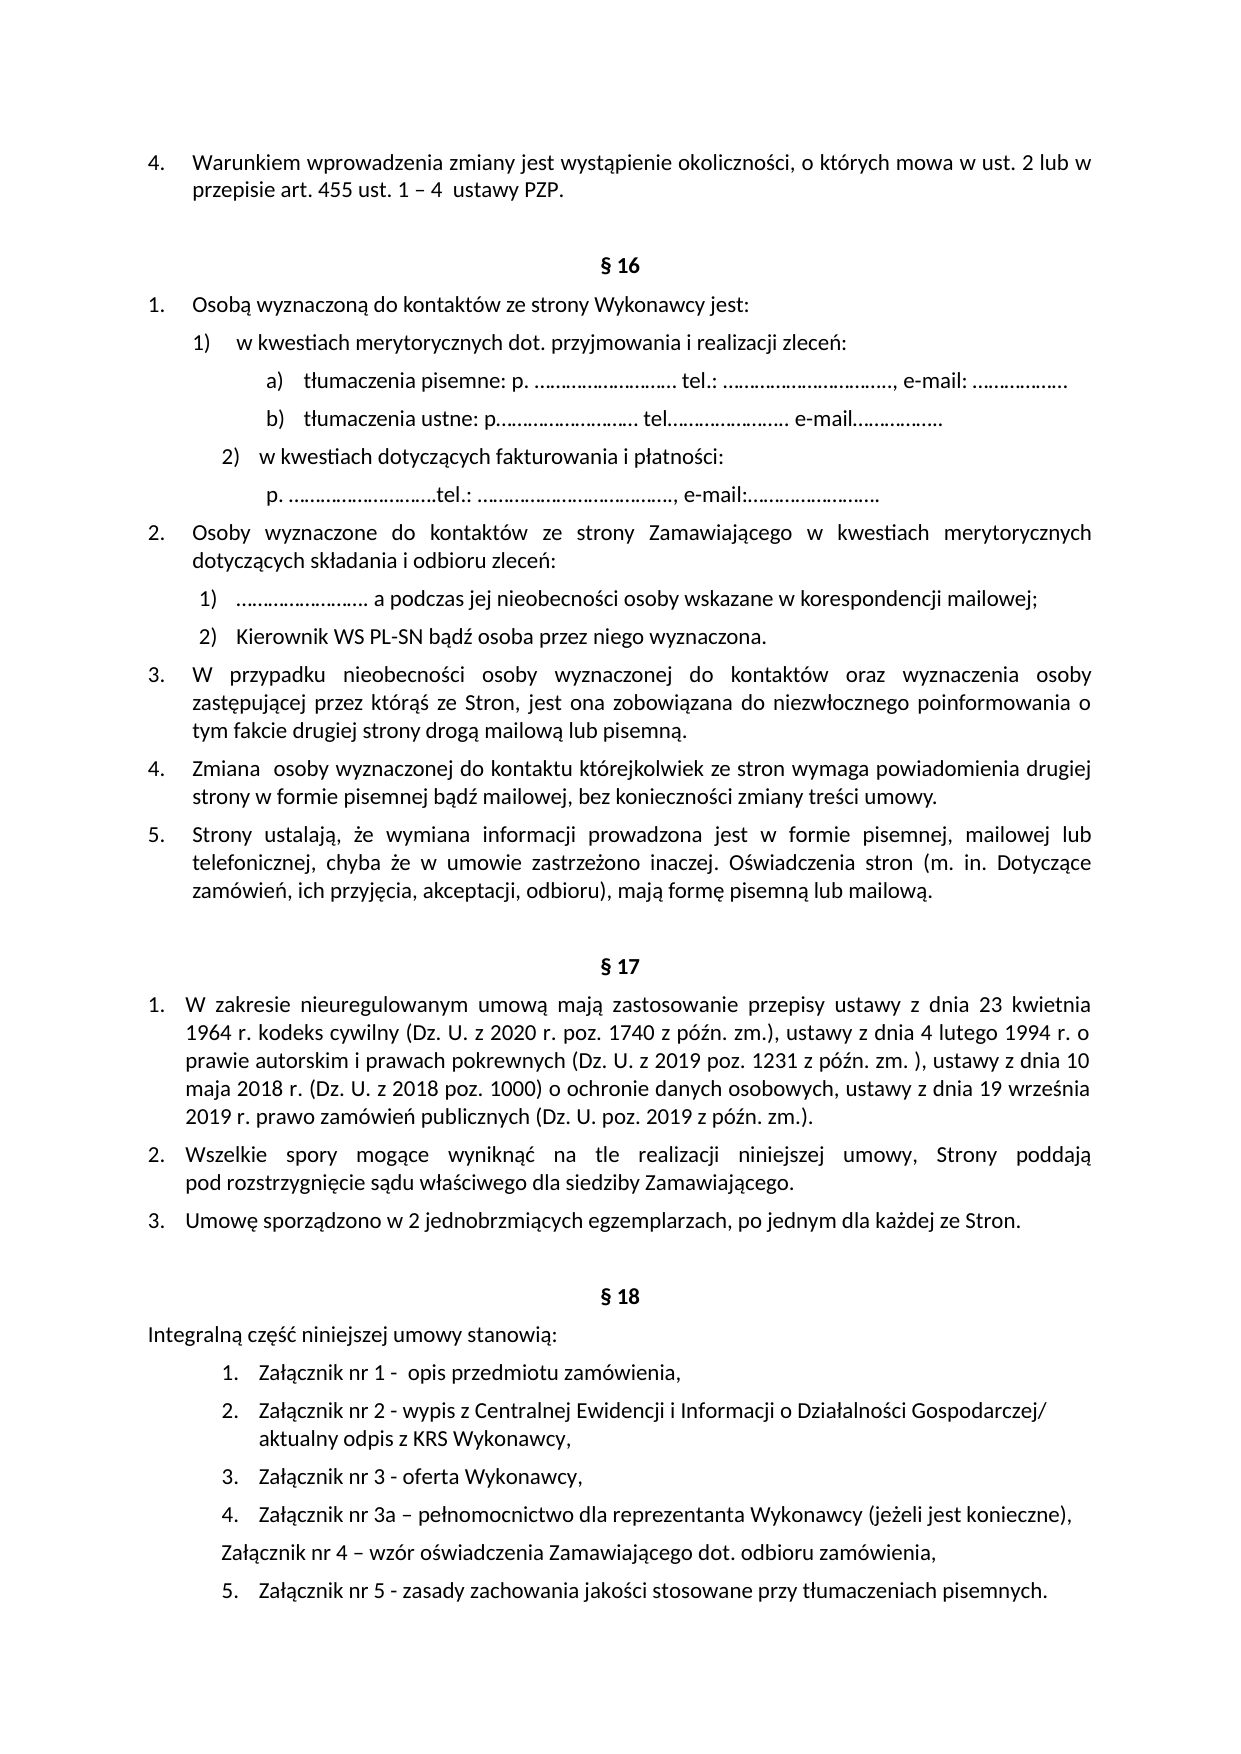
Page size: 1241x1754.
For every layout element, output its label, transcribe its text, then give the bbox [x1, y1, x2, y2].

list ……………………. a podczas jej nieobecności osoby wskazane w korespondencji mailowej; [199, 584, 1093, 612]
list Załącznik nr 3a – pełnomocnictwo dla reprezentanta Wykonawcy (jeżeli jest konieczne), [221, 1500, 1093, 1528]
list Załącznik nr 2 - wypis z Centralnej Ewidencji i Informacji o Działalności Gospodarczej/ aktualny odpis z KRS Wykonawcy, [221, 1396, 1093, 1452]
text § 18 [148, 1282, 1093, 1310]
list Osobą wyznaczoną do kontaktów ze strony Wykonawcy jest: [148, 290, 1093, 318]
list Warunkiem wprowadzenia zmiany jest wystąpienie okoliczności, o których mowa w ust. 2 lub w przepisie art. 455 ust. 1 – 4 ustawy PZP. [148, 148, 1093, 204]
list Załącznik nr 5 - zasady zachowania jakości stosowane przy tłumaczeniach pisemnych. [221, 1576, 1093, 1604]
text Integralną część niniejszej umowy stanowią: [148, 1320, 1093, 1348]
list Załącznik nr 3 - oferta Wykonawcy, [221, 1462, 1093, 1490]
list tłumaczenia pisemne: p. ……………………… tel.: ………………………….., e-mail: ……………… [266, 366, 1093, 394]
list Osoby wyznaczone do kontaktów ze strony Zamawiającego w kwestiach merytorycznych dotyczących składania i odbioru zleceń: [148, 518, 1093, 574]
text § 16 [148, 252, 1093, 280]
list Załącznik nr 4 – wzór oświadczenia Zamawiającego dot. odbioru zamówienia, [221, 1538, 1093, 1566]
text § 17 [148, 952, 1093, 980]
list Umowę sporządzono w 2 jednobrzmiących egzemplarzach, po jednym dla każdej ze Stron. [148, 1206, 1093, 1234]
list tłumaczenia ustne: p……………………… tel………………….. e-mail…………….. [266, 404, 1093, 432]
list w kwestiach merytorycznych dot. przyjmowania i realizacji zleceń: [192, 328, 1093, 356]
list W zakresie nieuregulowanym umową mają zastosowanie przepisy ustawy z dnia 23 kwietnia 1964 r. kodeks cywilny (Dz. U. z 2020 r. poz. 1740 z późn. zm.), ustawy z dnia 4 lutego 1994 r. o prawie autorskim i prawach pokrewnych (Dz. U. z 2019 poz. 1231 z późn. zm. ), ustawy z dnia 10 maja 2018 r. (Dz. U. z 2018 poz. 1000) o ochronie danych osobowych, ustawy z dnia 19 września 2019 r. prawo zamówień publicznych (Dz. U. poz. 2019 z późn. zm.). [148, 990, 1093, 1130]
list W przypadku nieobecności osoby wyznaczonej do kontaktów oraz wyznaczenia osoby zastępującej przez którąś ze Stron, jest ona zobowiązana do niezwłocznego poinformowania o tym fakcie drugiej strony drogą mailową lub pisemną. [148, 660, 1093, 744]
text p. ……………………….tel.: ………………………………., e-mail:……………………. [266, 480, 1093, 508]
list Wszelkie spory mogące wyniknąć na tle realizacji niniejszej umowy, Strony poddają pod rozstrzygnięcie sądu właściwego dla siedziby Zamawiającego. [148, 1140, 1093, 1196]
list Załącznik nr 1 - opis przedmiotu zamówienia, [221, 1358, 1093, 1386]
list Strony ustalają, że wymiana informacji prowadzona jest w formie pisemnej, mailowej lub telefonicznej, chyba że w umowie zastrzeżono inaczej. Oświadczenia stron (m. in. Dotyczące zamówień, ich przyjęcia, akceptacji, odbioru), mają formę pisemną lub mailową. [148, 820, 1093, 904]
list w kwestiach dotyczących fakturowania i płatności: [221, 442, 1093, 470]
list Zmiana osoby wyznaczonej do kontaktu którejkolwiek ze stron wymaga powiadomienia drugiej strony w formie pisemnej bądź mailowej, bez konieczności zmiany treści umowy. [148, 754, 1093, 810]
list Kierownik WS PL-SN bądź osoba przez niego wyznaczona. [199, 622, 1093, 650]
